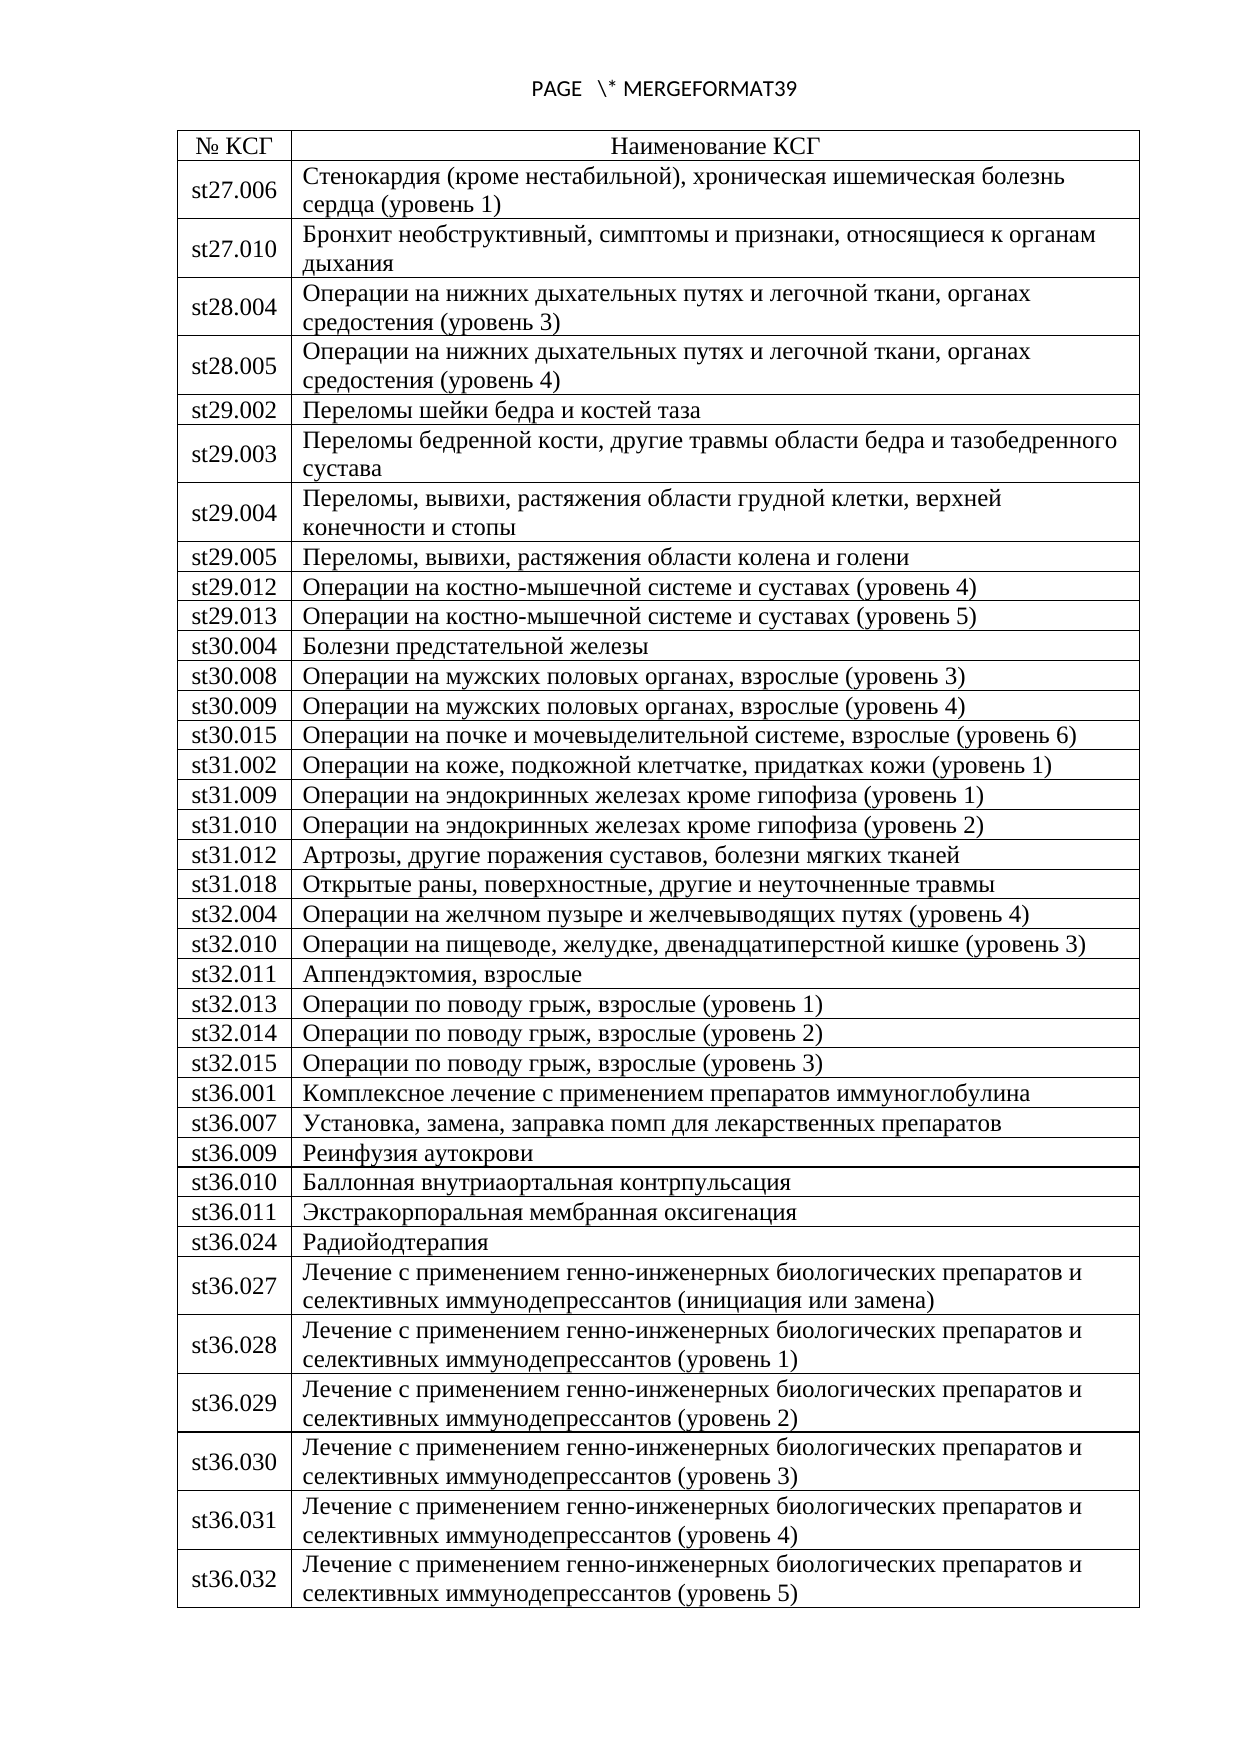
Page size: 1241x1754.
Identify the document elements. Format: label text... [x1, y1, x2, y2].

table_cell Операции на почке и мочевыделительной системе, взрослые (уровень 6) [292, 721, 1139, 749]
table_cell Переломы, вывихи, растяжения области колена и голени [292, 542, 1139, 571]
table_cell st36.011 [178, 1197, 291, 1226]
table_cell st36.007 [178, 1108, 291, 1137]
table_cell Установка, замена, заправка помп для лекарственных препаратов [292, 1108, 1139, 1137]
table_cell Операции на мужских половых органах, взрослые (уровень 4) [292, 691, 1139, 719]
table_cell Переломы бедренной кости, другие травмы области бедра и тазобедренного сустава [292, 425, 1139, 482]
table_cell st29.013 [178, 601, 291, 630]
table_cell Операции на пищеводе, желудке, двенадцатиперстной кишке (уровень 3) [292, 929, 1139, 958]
table_cell Операции на нижних дыхательных путях и легочной ткани, органах средостения (уровень 4) [292, 336, 1139, 394]
table_cell st27.006 [178, 161, 291, 218]
table_cell Артрозы, другие поражения суставов, болезни мягких тканей [292, 840, 1139, 868]
table_cell st28.005 [178, 336, 291, 394]
table_cell st36.030 [178, 1433, 291, 1490]
table_cell Операции по поводу грыж, взрослые (уровень 3) [292, 1048, 1139, 1077]
table_cell Операции на костно-мышечной системе и суставах (уровень 4) [292, 572, 1139, 600]
table_cell st32.004 [178, 899, 291, 928]
table_cell st36.029 [178, 1374, 291, 1431]
table_cell st30.009 [178, 691, 291, 719]
table_cell st36.027 [178, 1257, 291, 1314]
table_cell Переломы шейки бедра и костей таза [292, 395, 1139, 424]
table_cell st36.024 [178, 1227, 291, 1256]
table_cell Лечение с применением генно-инженерных биологических препаратов и селективных иммунодепрессантов (уровень 4) [292, 1491, 1139, 1548]
table_cell st32.011 [178, 959, 291, 988]
table_cell Операции на эндокринных железах кроме гипофиза (уровень 1) [292, 780, 1139, 809]
table_cell Аппендэктомия, взрослые [292, 959, 1139, 988]
table_cell st36.031 [178, 1491, 291, 1548]
table_cell Болезни предстательной железы [292, 631, 1139, 660]
table_cell st36.010 [178, 1168, 291, 1196]
table_cell st29.002 [178, 395, 291, 424]
table_cell Стенокардия (кроме нестабильной), хроническая ишемическая болезнь сердца (уровень 1) [292, 161, 1139, 218]
table_header № КСГ [178, 131, 291, 160]
table_cell Реинфузия аутокрови [292, 1138, 1139, 1166]
table_header Наименование КСГ [292, 131, 1139, 160]
table_cell st31.009 [178, 780, 291, 809]
table_cell Операции по поводу грыж, взрослые (уровень 2) [292, 1019, 1139, 1047]
table_cell st32.013 [178, 989, 291, 1017]
table_cell st29.003 [178, 425, 291, 482]
table_cell Операции на коже, подкожной клетчатке, придатках кожи (уровень 1) [292, 750, 1139, 779]
table_cell st30.015 [178, 721, 291, 749]
table_cell Экстракорпоральная мембранная оксигенация [292, 1197, 1139, 1226]
table_cell st36.028 [178, 1315, 291, 1373]
table_cell st31.010 [178, 810, 291, 839]
table_cell Лечение с применением генно-инженерных биологических препаратов и селективных иммунодепрессантов (инициация или замена) [292, 1257, 1139, 1314]
table_cell Операции на костно-мышечной системе и суставах (уровень 5) [292, 601, 1139, 630]
table_cell st30.004 [178, 631, 291, 660]
table_cell Радиойодтерапия [292, 1227, 1139, 1256]
table_cell Операции на желчном пузыре и желчевыводящих путях (уровень 4) [292, 899, 1139, 928]
table_cell st32.015 [178, 1048, 291, 1077]
table_cell Комплексное лечение с применением препаратов иммуноглобулина [292, 1078, 1139, 1107]
table_cell st29.004 [178, 483, 291, 541]
table_cell st29.005 [178, 542, 291, 571]
table_cell st36.032 [178, 1550, 291, 1607]
table_cell Лечение с применением генно-инженерных биологических препаратов и селективных иммунодепрессантов (уровень 5) [292, 1550, 1139, 1607]
table_cell Переломы, вывихи, растяжения области грудной клетки, верхней конечности и стопы [292, 483, 1139, 541]
table_cell Операции по поводу грыж, взрослые (уровень 1) [292, 989, 1139, 1017]
table_cell st29.012 [178, 572, 291, 600]
table_cell st27.010 [178, 219, 291, 277]
table_cell st36.001 [178, 1078, 291, 1107]
table_cell st30.008 [178, 661, 291, 690]
table_cell st31.018 [178, 870, 291, 898]
table_cell Открытые раны, поверхностные, другие и неуточненные травмы [292, 870, 1139, 898]
table_cell Баллонная внутриаортальная контрпульсация [292, 1168, 1139, 1196]
table_cell Бронхит необструктивный, симптомы и признаки, относящиеся к органам дыхания [292, 219, 1139, 277]
table_cell st32.010 [178, 929, 291, 958]
table_cell Лечение с применением генно-инженерных биологических препаратов и селективных иммунодепрессантов (уровень 3) [292, 1433, 1139, 1490]
table_cell Лечение с применением генно-инженерных биологических препаратов и селективных иммунодепрессантов (уровень 1) [292, 1315, 1139, 1373]
table_cell Операции на эндокринных железах кроме гипофиза (уровень 2) [292, 810, 1139, 839]
table_cell st31.012 [178, 840, 291, 868]
table_cell st28.004 [178, 278, 291, 335]
table_cell st36.009 [178, 1138, 291, 1166]
table_cell Операции на мужских половых органах, взрослые (уровень 3) [292, 661, 1139, 690]
table_cell st31.002 [178, 750, 291, 779]
table_cell Операции на нижних дыхательных путях и легочной ткани, органах средостения (уровень 3) [292, 278, 1139, 335]
table_cell Лечение с применением генно-инженерных биологических препаратов и селективных иммунодепрессантов (уровень 2) [292, 1374, 1139, 1431]
table_cell st32.014 [178, 1019, 291, 1047]
